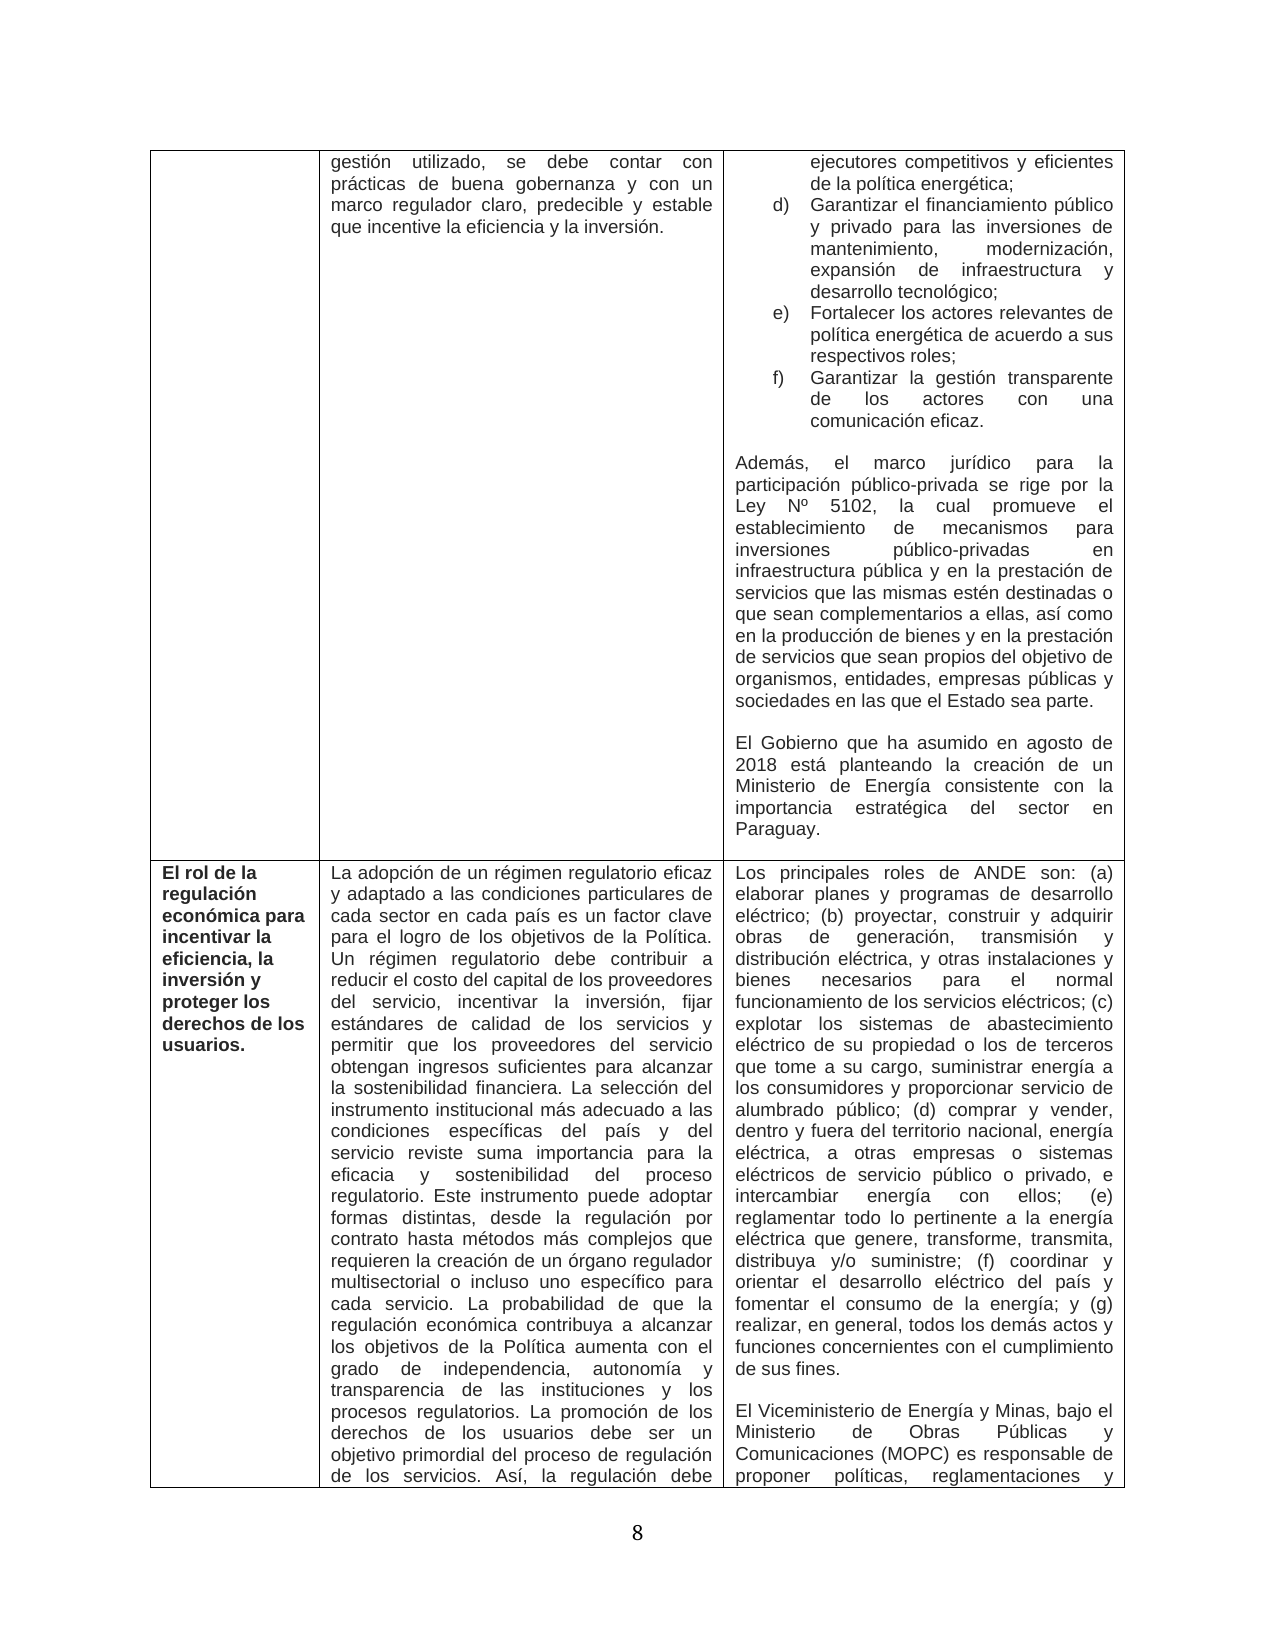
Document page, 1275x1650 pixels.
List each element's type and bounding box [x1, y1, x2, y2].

table_cell [151, 151, 319, 860]
table_cell [151, 861, 319, 1487]
table_cell [320, 151, 723, 860]
table_cell [724, 151, 1124, 860]
table_cell [724, 861, 1124, 1487]
table_cell [320, 861, 723, 1487]
